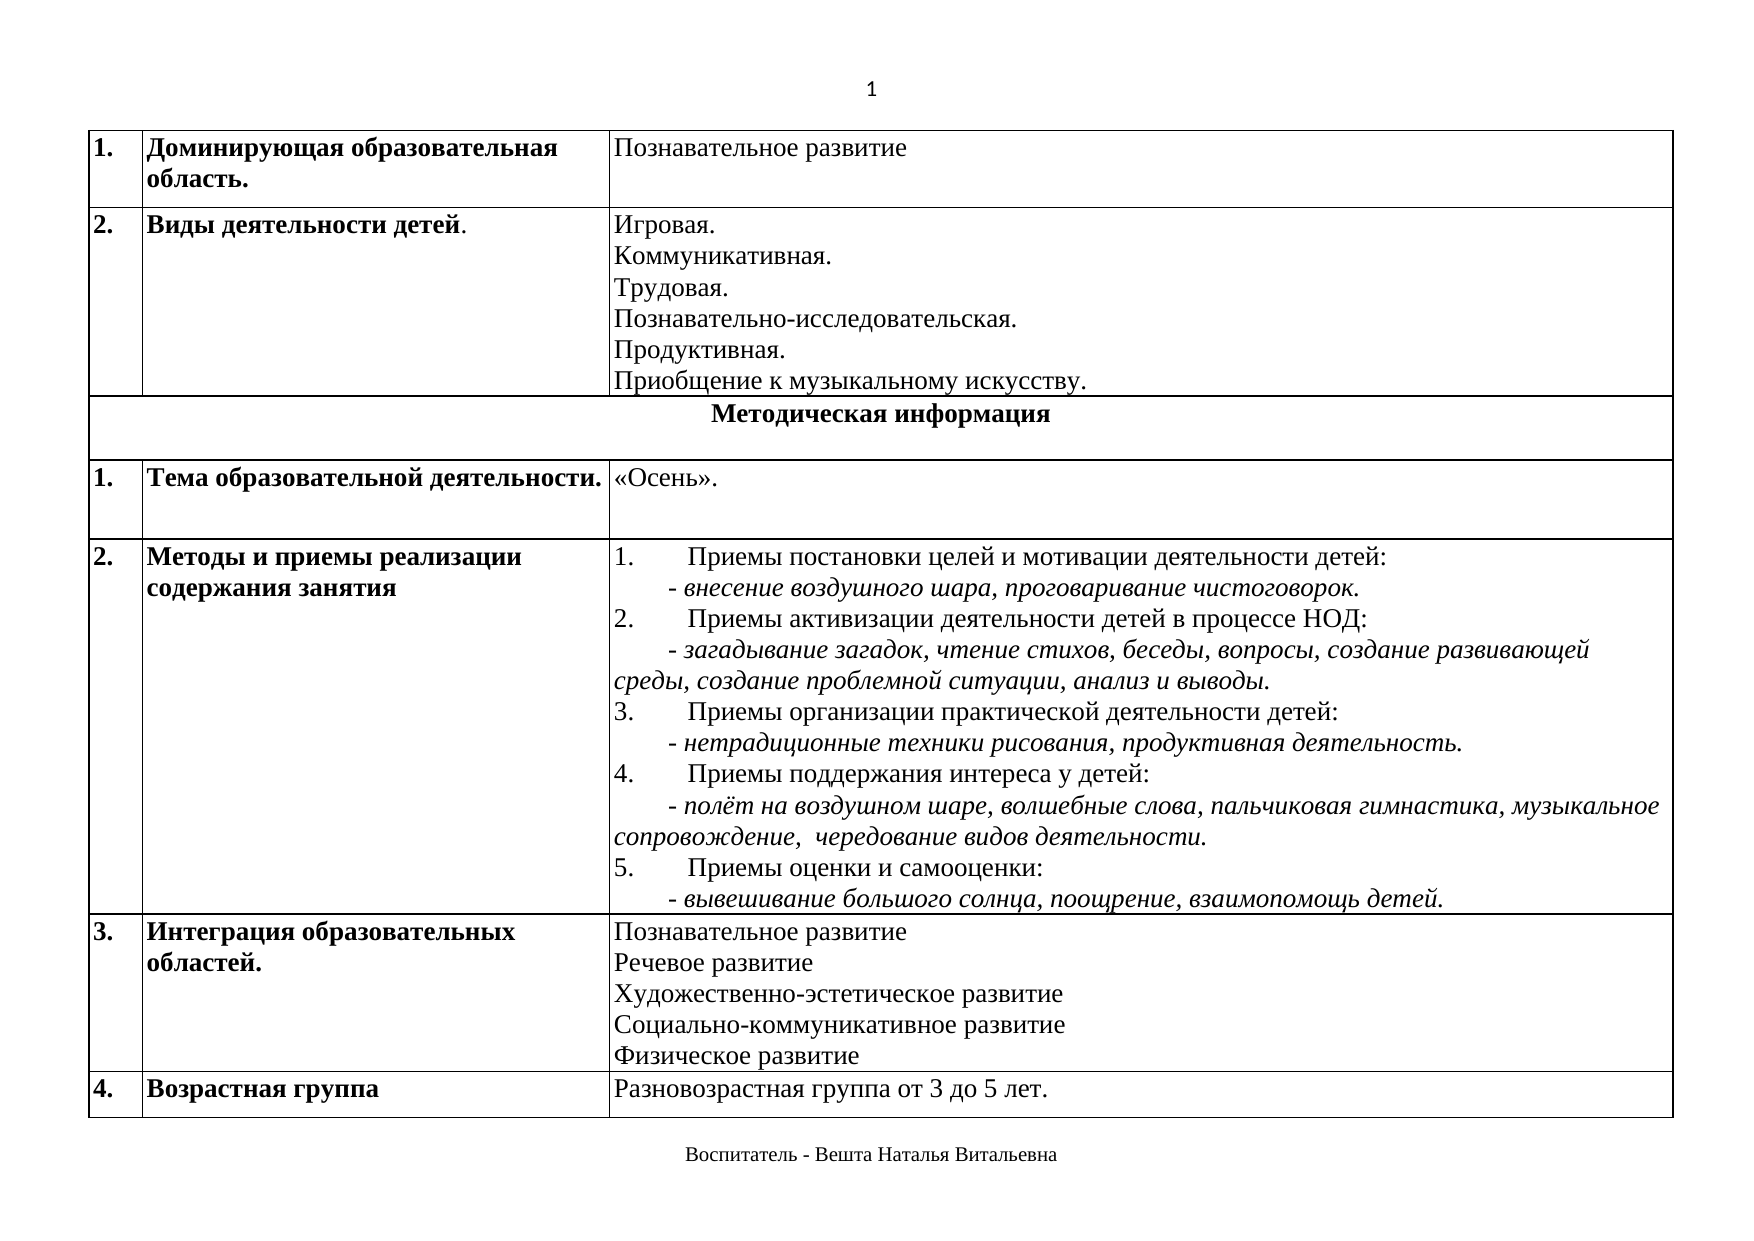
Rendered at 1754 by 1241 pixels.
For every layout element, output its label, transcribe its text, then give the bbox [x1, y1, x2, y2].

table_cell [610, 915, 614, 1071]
table_cell Возрастная группа [143, 1072, 609, 1117]
table_cell 2. [90, 208, 142, 395]
table_cell 4. [90, 1072, 142, 1117]
table_cell Доминирующая образовательная область. [143, 131, 609, 207]
table_cell «Осень». [610, 461, 1672, 538]
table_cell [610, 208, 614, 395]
table_cell 2. [90, 540, 142, 913]
table_cell 1. [90, 461, 142, 538]
table_cell Интеграция образовательных областей. [143, 915, 609, 1071]
table_cell Тема образовательной деятельности. [143, 461, 609, 538]
table_cell Разновозрастная группа от 3 до 5 лет. [610, 1072, 1672, 1117]
table_cell Виды деятельности детей. [143, 208, 609, 395]
table_cell 3. [90, 915, 142, 1071]
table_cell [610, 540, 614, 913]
table_cell Познавательное развитие [610, 131, 1672, 207]
table_cell Методы и приемы реализации содержания занятия [143, 540, 609, 913]
table_cell 1. [90, 131, 142, 207]
